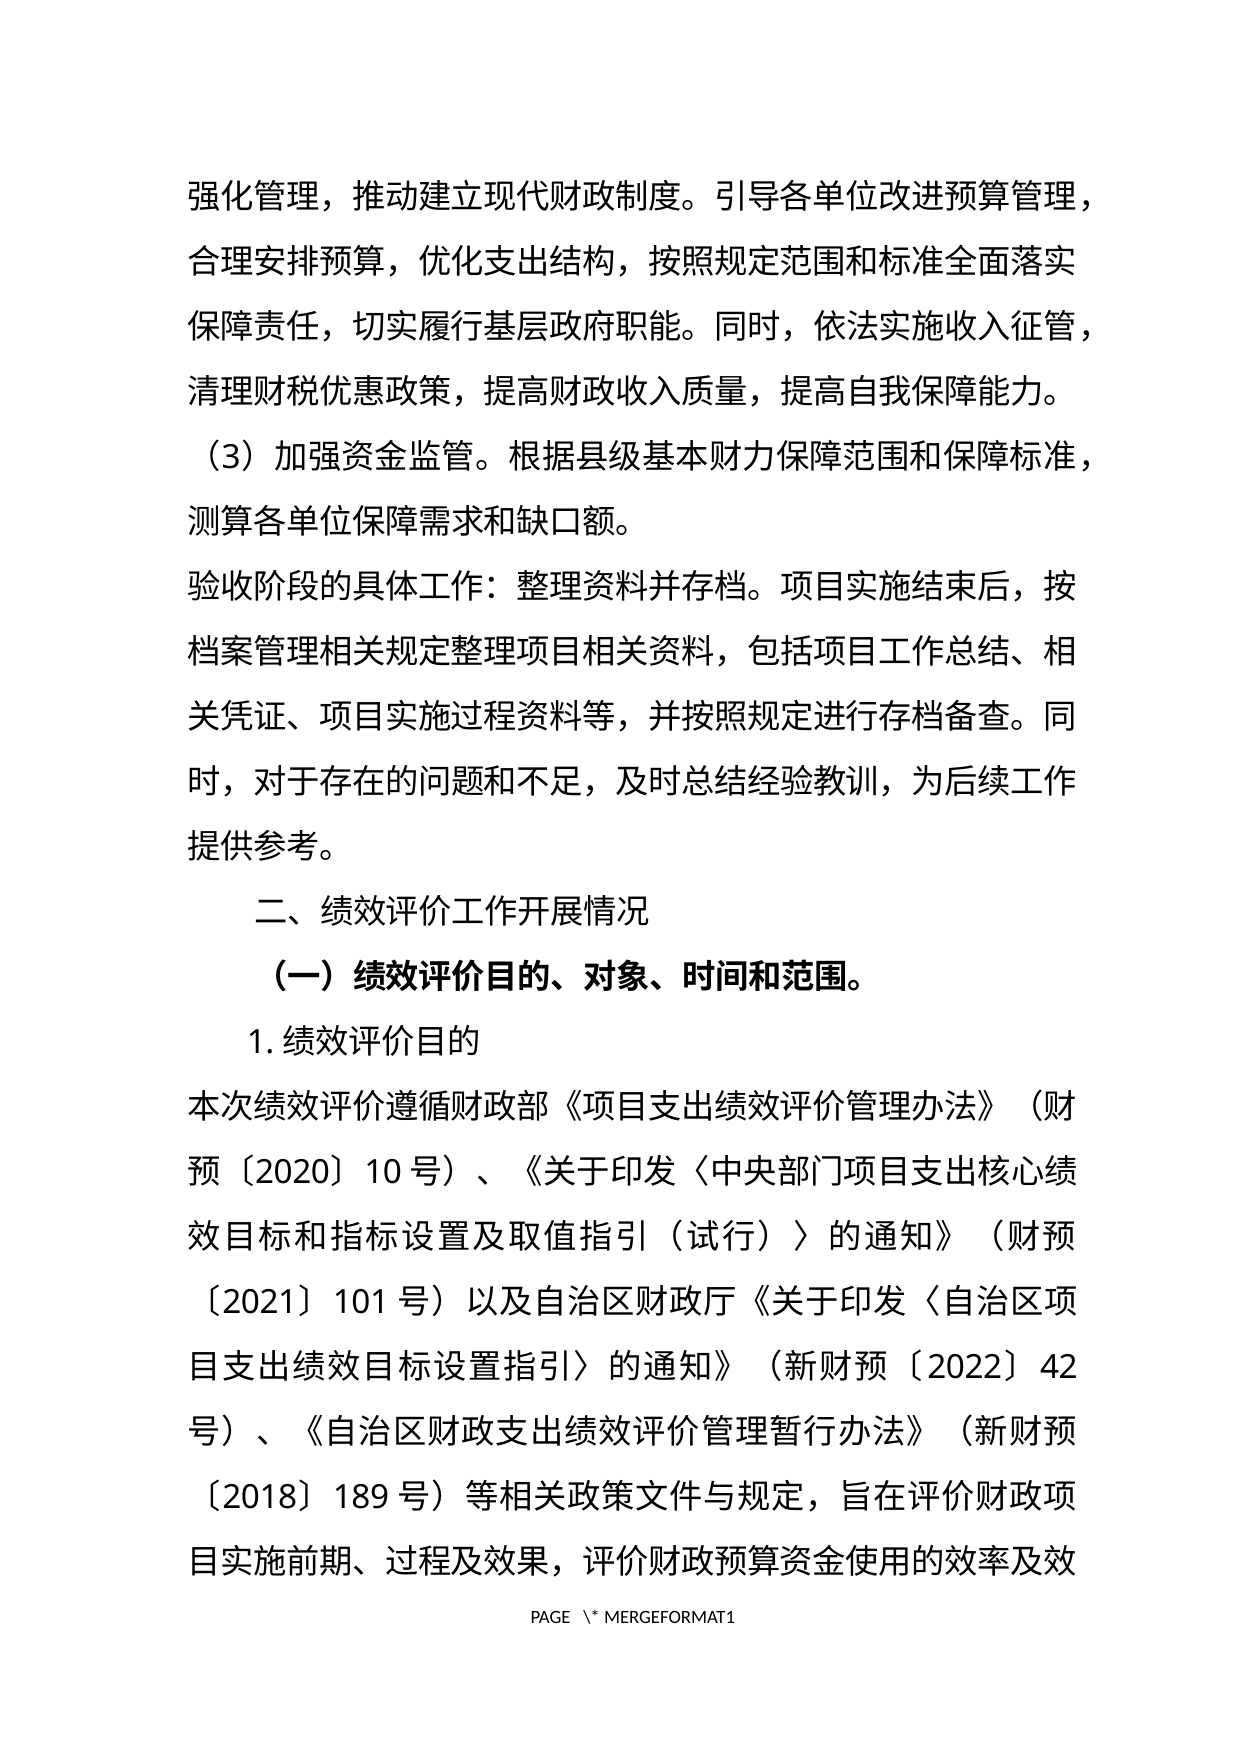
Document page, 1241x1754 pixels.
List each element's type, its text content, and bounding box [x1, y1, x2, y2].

text （一）绩效评价目的、对象、时间和范围。 [187, 942, 1078, 1007]
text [187, 1007, 1078, 1592]
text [187, 162, 1078, 877]
text 二、绩效评价工作开展情况 [187, 877, 1078, 942]
